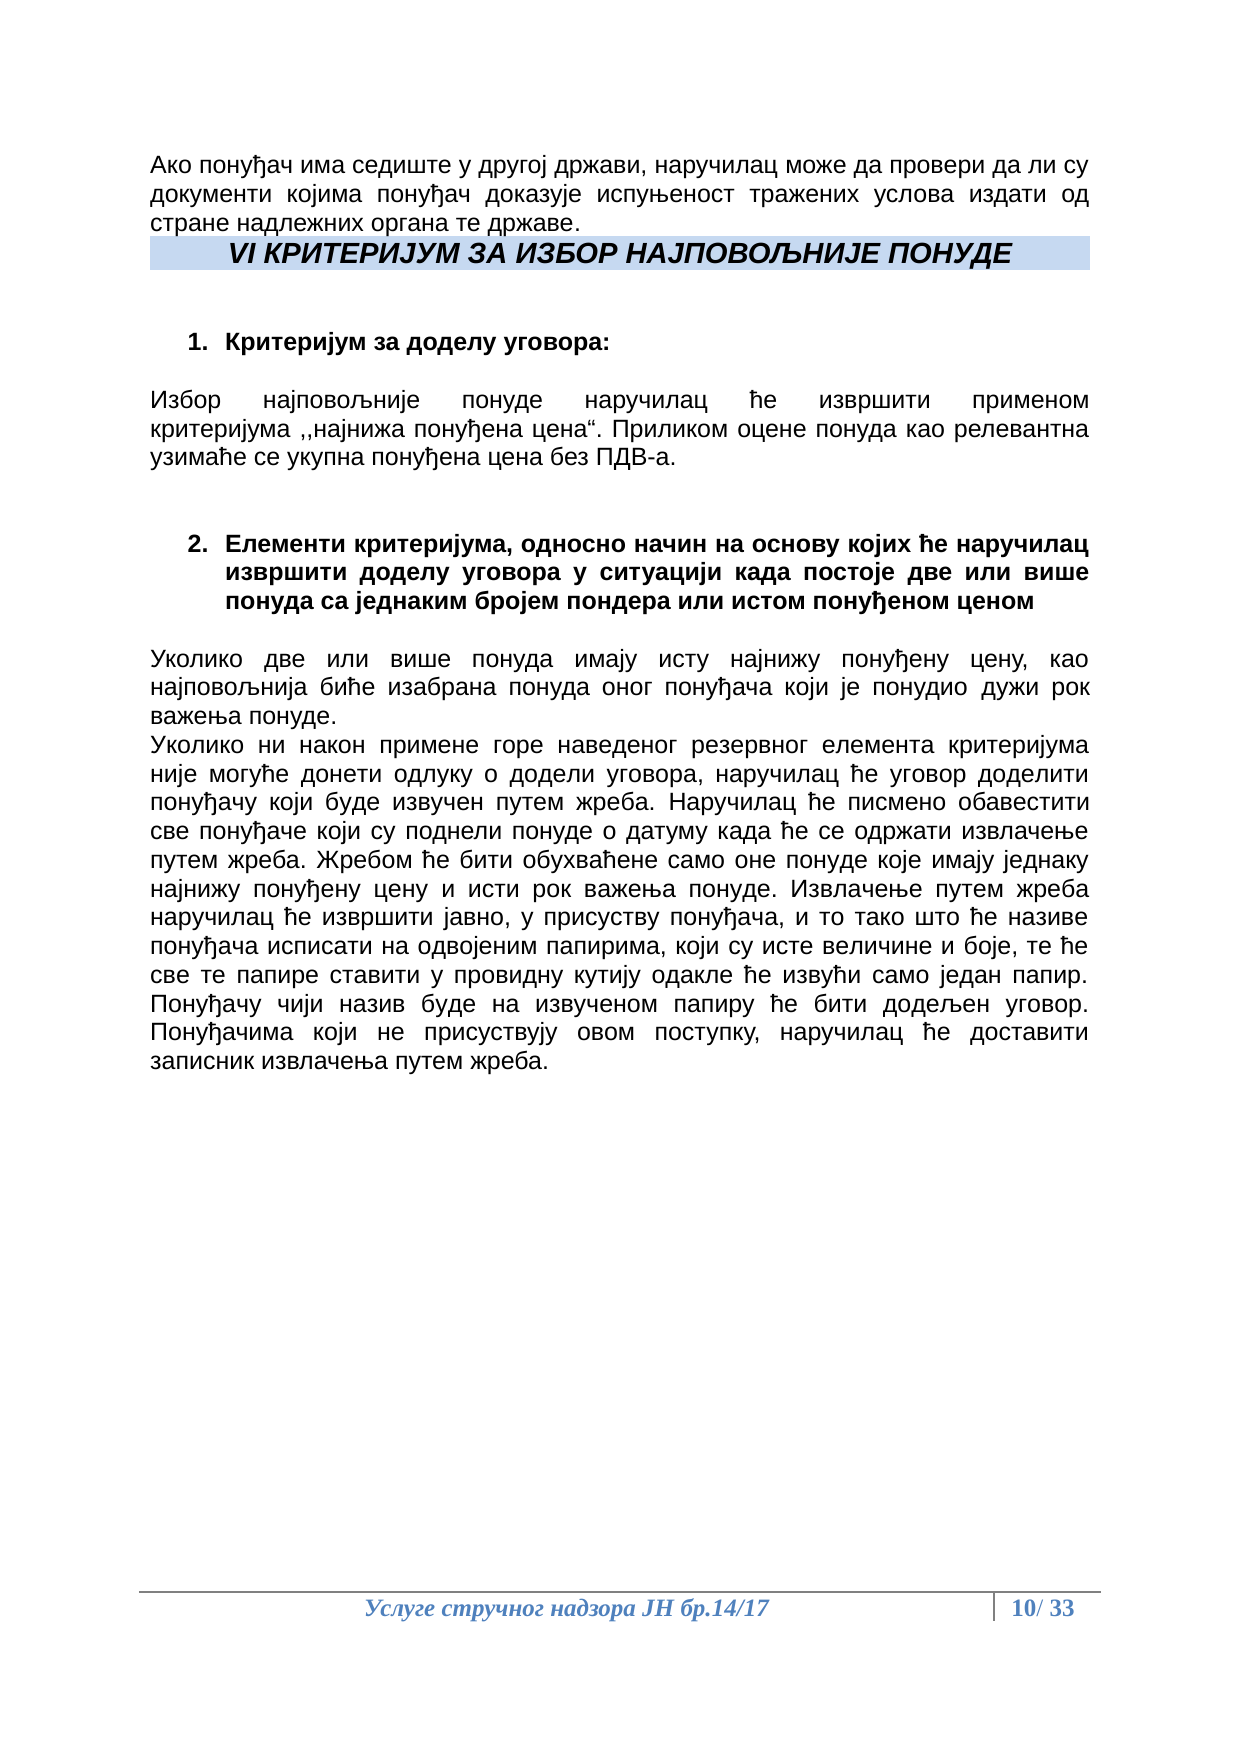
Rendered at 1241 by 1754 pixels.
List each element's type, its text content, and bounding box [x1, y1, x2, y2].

list VI КРИТЕРИЈУМ ЗА ИЗБОР НАЈПОВОЉНИЈЕ ПОНУДЕ [150, 236, 1090, 270]
text Уколико две или више понуда имају исту најнижу понуђену цену, као најповољнија биће изабрана понуда оног понуђача који је понудио дужи рок важења понуде. [150, 643, 1090, 730]
list Елементи критеријума, односно начин на основу којих ће наручилац извршити доделу уговора у ситуацији када постоје две или више понуда са једнаким бројем пондера или истом понуђеном ценом [187, 528, 1090, 615]
list Ако понуђач има седиште у другој држави, наручилац може да провери да ли су документи којима понуђач доказује испуњеност тражених услова издати од стране надлежних органа те државе. [150, 150, 1090, 236]
list Критеријум за доделу уговора: [187, 327, 1090, 356]
text Уколико ни након примене горе наведеног резервног елемента критеријума није могуће донети одлуку о додели уговора, наручилац ће уговор доделити понуђачу који буде извучен путем жреба. Наручилац ће писмено обавестити све понуђаче који су поднели понуде о датуму када ће се одржати извлачење путем жреба. Жребом ће бити обухваћене само оне понуде које имају једнаку најнижу понуђену цену и исти рок важења понуде. Извлачење путем жреба наручилац ће извршити јавно, у присуству понуђача, и то тако што ће називе понуђача исписати на одвојеним папирима, који су исте величине и боје, те ће све те папире ставити у провидну кутију одакле ће извући само један папир. Понуђачу чији назив буде на извученом папиру ће бити додељен уговор. Понуђачима који не присуствују овом поступку, наручилац ће доставити записник извлачења путем жреба. [150, 730, 1090, 1075]
text Избор најповољније понуде наручилац ће извршити применом критеријума ,,најнижа понуђена цена“. Приликом оцене понуда као релевантна узимаће се укупна понуђена цена без ПДВ-а. [150, 385, 1090, 471]
